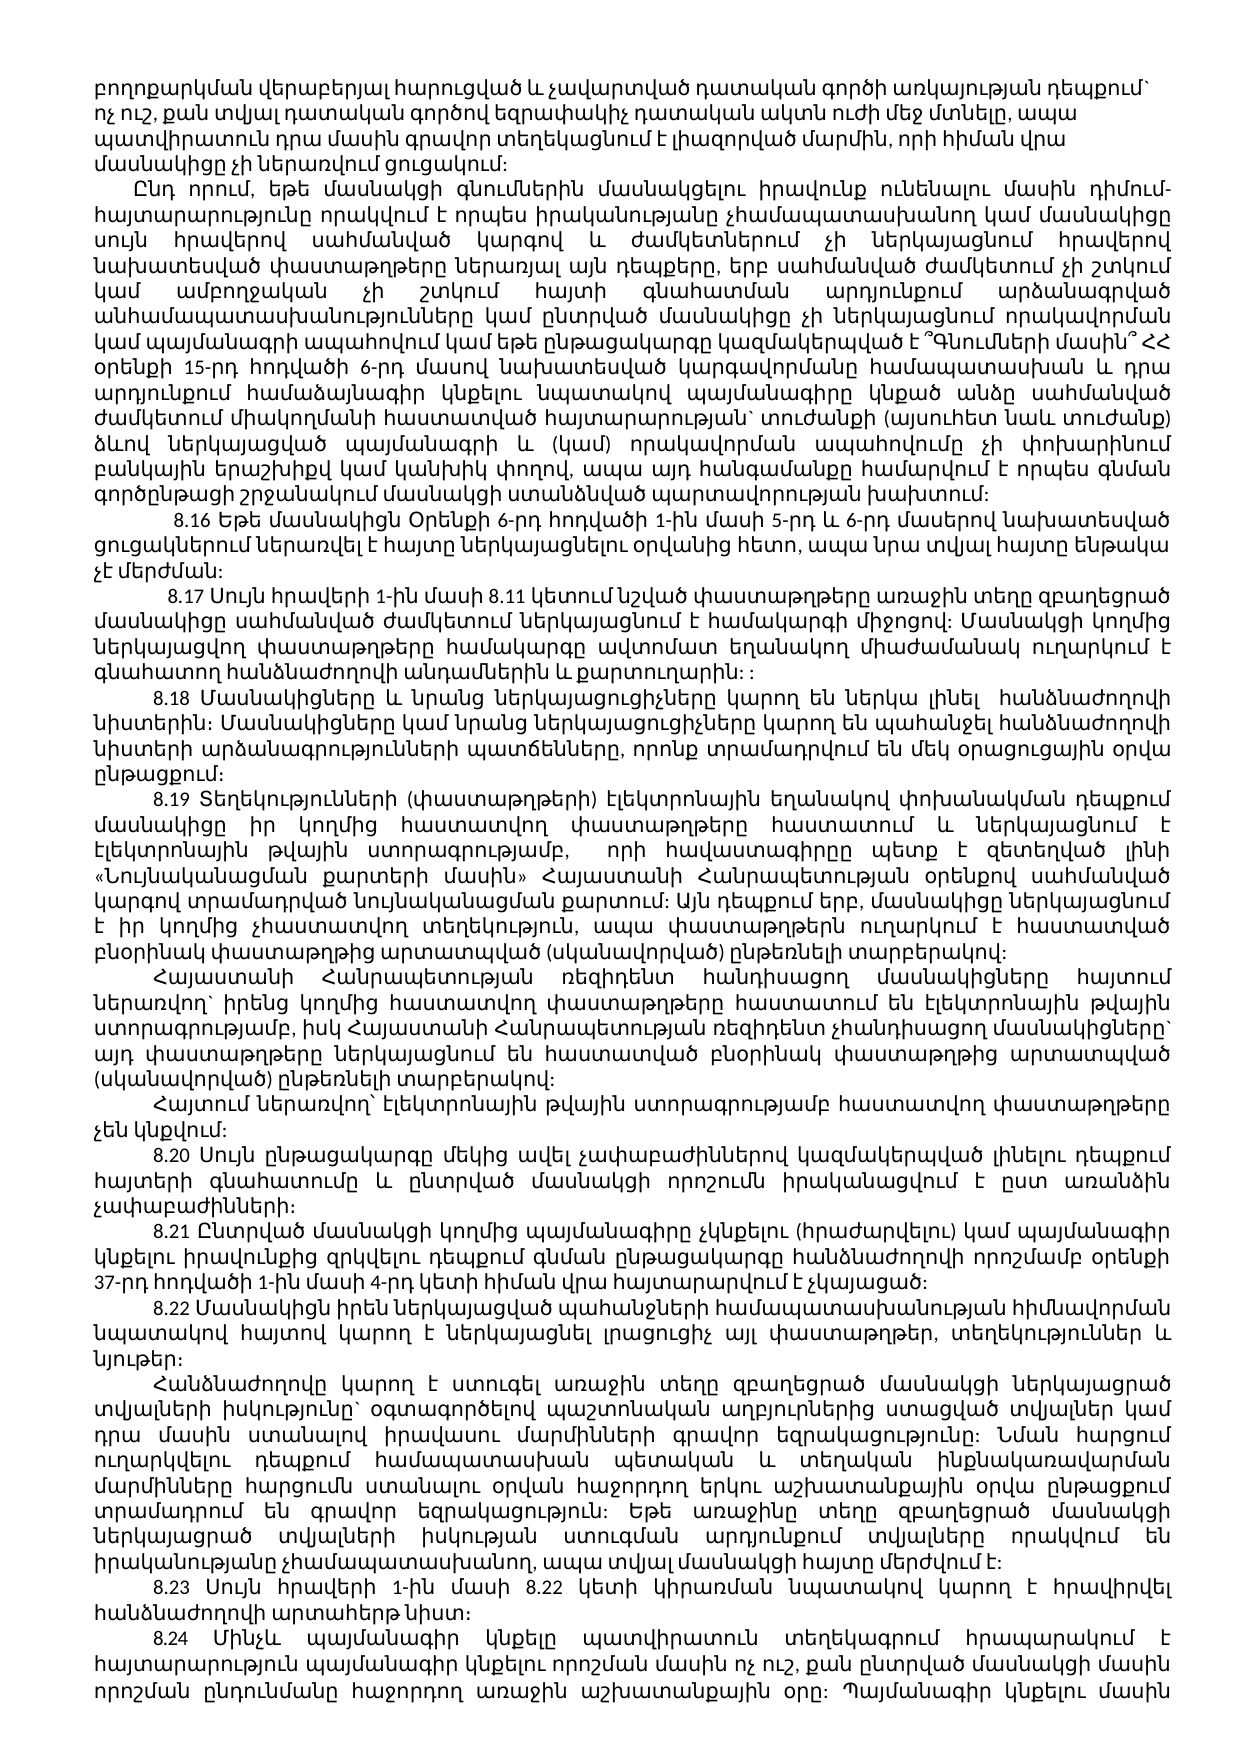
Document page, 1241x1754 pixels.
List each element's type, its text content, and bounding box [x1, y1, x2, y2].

text Ընդ որում, եթե մասնակցի գնումներին մասնակցելու իրավունք ունենալու մասին դիմում-հայտարարությունը որակվում է որպես իրականությանը չհամապատասխանող կամ մասնակիցը սույն հրավերով սահմանված կարգով և ժամկետներում չի ներկայացնում հրավերով նախատեսված փաստաթղթերը ներառյալ այն դեպքերը, երբ սահմանված ժամկետում չի շտկում կամ ամբողջական չի շտկում հայտի գնահատման արդյունքում արձանագրված անհամապատասխանությունները կամ ընտրված մասնակիցը չի ներկայացնում որակավորման կամ պայմանագրի ապահովում կամ եթե ընթացակարգը կազմակերպված է ՞Գնումների մասին՞ ՀՀ օրենքի 15-րդ հոդվածի 6-րդ մասով նախատեսված կարգավորմանը համապատասխան և դրա արդյունքում համաձայնագիր կնքելու նպատակով պայմանագիրը կնքած անձը սահմանված ժամկետում միակողմանի հաստատված հայտարարության` տուժանքի (այսուհետ նաև տուժանք) ձևով ներկայացված պայմանագրի և (կամ) որակավորման ապահովումը չի փոխարինում բանկային երաշխիքվ կամ կանխիկ փողով, ապա այդ հանգամանքը համարվում է որպես գնման գործընթացի շրջանակում մասնակցի ստանձնված պարտավորության խախտում: [94, 177, 1171, 507]
text 8.17 Սույն հրավերի 1-ին մասի 8.11 կետում նշված փաստաթղթերը առաջին տեղը զբաղեցրած մասնակիցը սահմանված ժամկետում ներկայացնում է համակարգի միջոցով: Մասնակցի կողմից ներկայացվող փաստաթղթերը համակարգը ավտոմատ եղանակող միաժամանակ ուղարկում է գնահատող հանձնաժողովի անդամներին և քարտուղարին: : [94, 583, 1171, 685]
text Հանձնաժողովը կարող է ստուգել առաջին տեղը զբաղեցրած մասնակցի ներկայացրած տվյալների իսկությունը` օգտագործելով պաշտոնական աղբյուրներից ստացված տվյալներ կամ դրա մասին ստանալով իրավասու մարմինների գրավոր եզրակացությունը: Նման հարցում ուղարկվելու դեպքում համապատասխան պետական և տեղական ինքնակառավարման մարմինները հարցումն ստանալու օրվան հաջորդող երկու աշխատանքային օրվա ընթացքում տրամադրում են գրավոր եզրակացություն: Եթե առաջինը տեղը զբաղեցրած մասնակցի ներկայացրած տվյալների իսկության ստուգման արդյունքում տվյալները որակվում են իրականությանը չհամապատասխանող, ապա տվյալ մասնակցի հայտը մերժվում է: [94, 1371, 1171, 1574]
text 8.18 Մասնակիցները և նրանց ներկայացուցիչները կարող են ներկա լինել հանձնաժողովի նիստերին։ Մասնակիցները կամ նրանց ներկայացուցիչները կարող են պահանջել հանձնաժողովի նիստերի արձանագրությունների պատճենները, որոնք տրամադրվում են մեկ օրացուցային օրվա ընթացքում։ [94, 685, 1171, 787]
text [94, 75, 1171, 177]
text 8.22 Մասնակիցն իրեն ներկայացված պահանջների համապատասխանության հիմնավորման նպատակով հայտով կարող է ներկայացնել լրացուցիչ այլ փաստաթղթեր, տեղեկություններ և նյութեր։ [94, 1295, 1171, 1371]
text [94, 1625, 1171, 1704]
text 8.21 Ընտրված մասնակցի կողմից պայմանագիրը չկնքելու (հրաժարվելու) կամ պայմանագիր կնքելու իրավունքից զրկվելու դեպքում գնման ընթացակարգը հանձնաժողովի որոշմամբ օրենքի 37-րդ հոդվածի 1-ին մասի 4-րդ կետի հիման վրա հայտարարվում է չկայացած: [94, 1219, 1171, 1295]
text 8.19 Տեղեկությունների (փաստաթղթերի) էլեկտրոնային եղանակով փոխանակման դեպքում մասնակիցը իր կողմից հաստատվող փաստաթղթերը հաստատում և ներկայացնում է էլեկտրոնային թվային ստորագրությամբ, որի հավաստագիրըը պետք է զետեղված լինի «Նույնականացման քարտերի մասին» Հայաստանի Հանրապետության օրենքով սահմանված կարգով տրամադրված նույնականացման քարտում: Այն դեպքում երբ, մասնակիցը ներկայացնում է իր կողմից չհաստատվող տեղեկություն, ապա փաստաթղթերն ուղարկում է հաստատված բնօրինակ փաստաթղթից արտատպված (սկանավորված) ընթեռնելի տարբերակով: [94, 787, 1171, 964]
text Հայտում ներառվող՝ էլեկտրոնային թվային ստորագրությամբ հաստատվող փաստաթղթերը չեն կնքվում: [94, 1092, 1171, 1142]
text Հայաստանի Հանրապետության ռեզիդենտ հանդիսացող մասնակիցները հայտում ներառվող` իրենց կողմից հաստատվող փաստաթղթերը հաստատում են էլեկտրոնային թվային ստորագրությամբ, իսկ Հայաստանի Հանրապետության ռեզիդենտ չհանդիսացող մասնակիցները` այդ փաստաթղթերը ներկայացնում են հաստատված բնօրինակ փաստաթղթից արտատպված (սկանավորված) ընթեռնելի տարբերակով: [94, 964, 1171, 1092]
text 8.16 Եթե մասնակիցն Օրենքի 6-րդ հոդվածի 1-ին մասի 5-րդ և 6-րդ մասերով նախատեսված ցուցակներում ներառվել է հայտը ներկայացնելու օրվանից հետո, ապա նրա տվյալ հայտը ենթակա չէ մերժման: [94, 507, 1171, 583]
text 8.20 Սույն ընթացակարգը մեկից ավել չափաբաժիններով կազմակերպված լինելու դեպքում հայտերի գնահատումը և ընտրված մասնակցի որոշումն իրականացվում է ըստ առանձին չափաբաժինների։ [94, 1142, 1171, 1219]
text 8.23 Սույն հրավերի 1-ին մասի 8.22 կետի կիրառման նպատակով կարող է հրավիրվել հանձնաժողովի արտահերթ նիստ։ [94, 1574, 1171, 1625]
